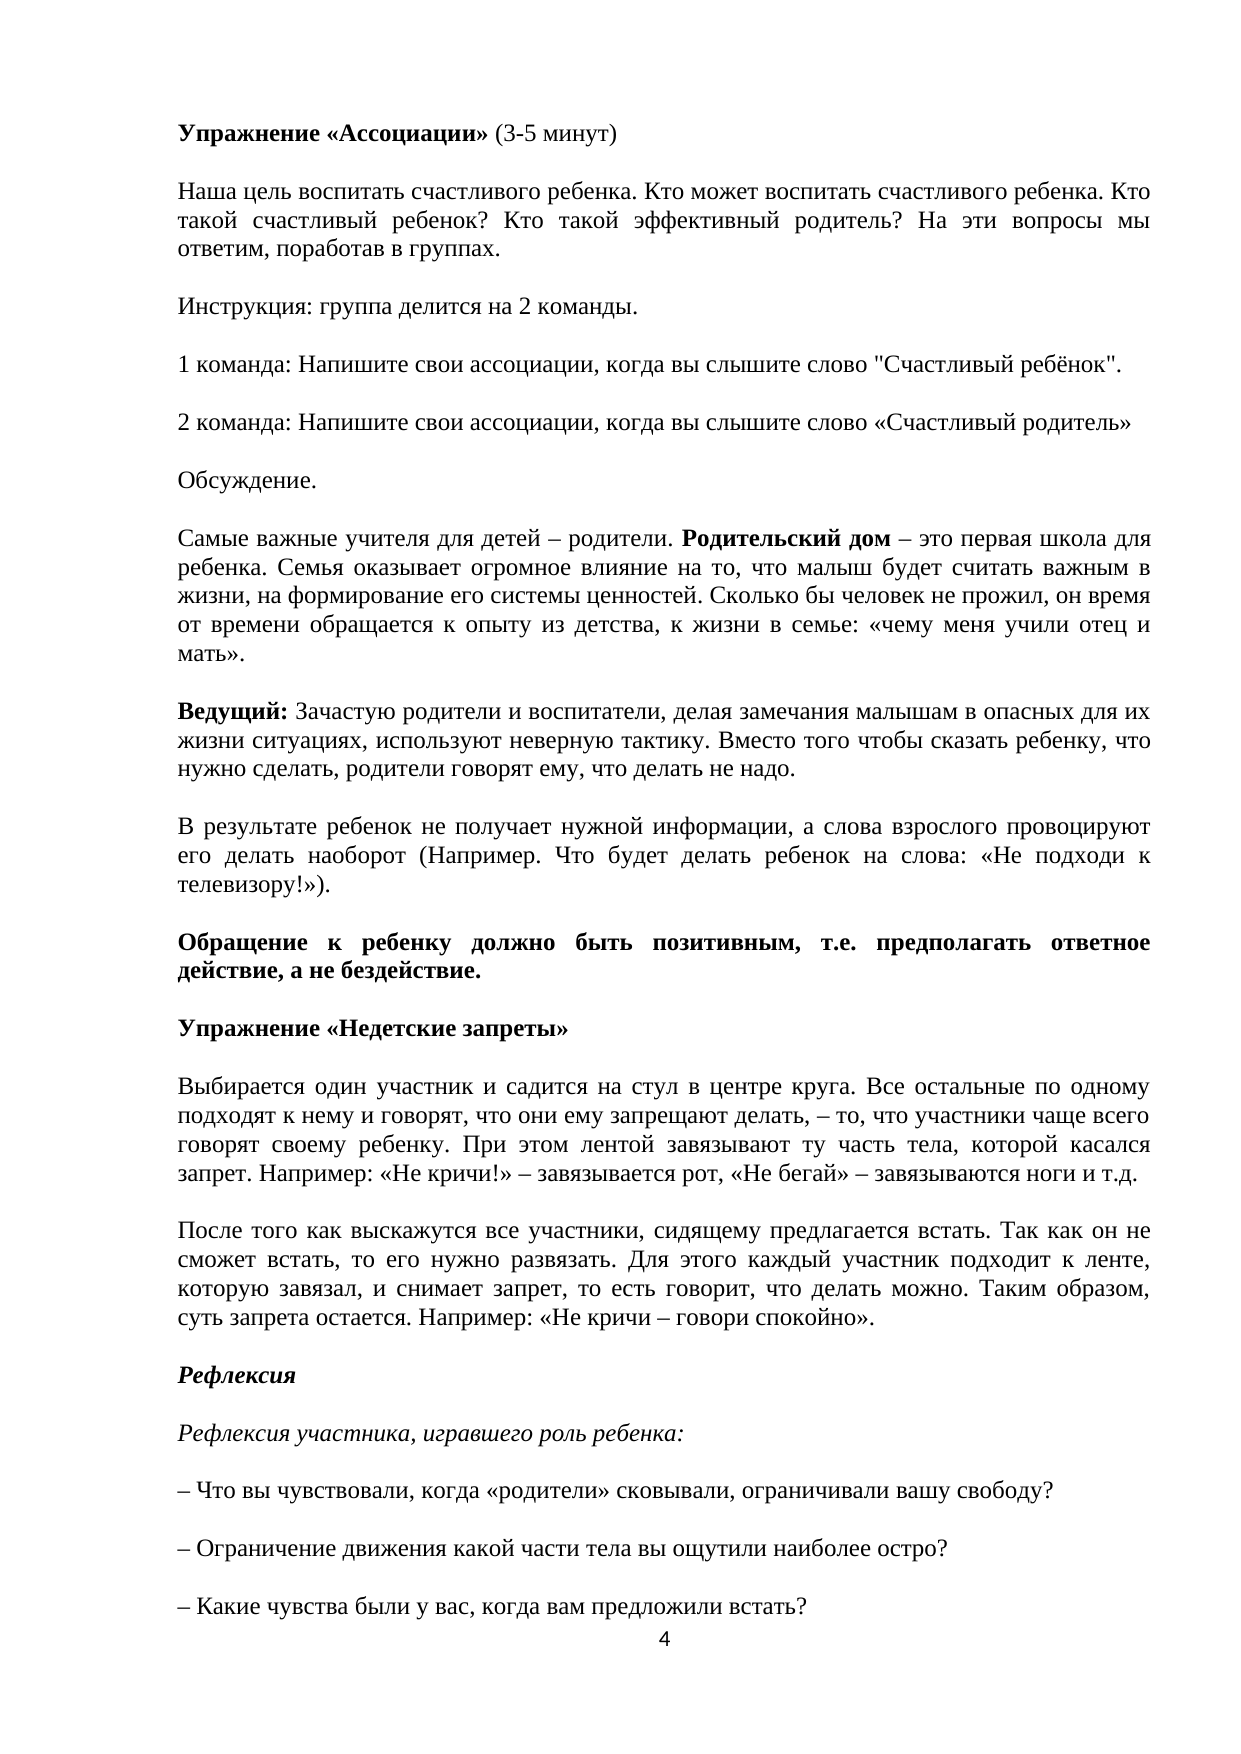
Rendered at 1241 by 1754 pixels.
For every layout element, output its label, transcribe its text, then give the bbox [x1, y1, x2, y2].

text – Что вы чувствовали, когда «родители» сковывали, ограничивали вашу свободу? [177, 1476, 1152, 1504]
text Наша цель воспитать счастливого ребенка. Кто может воспитать счастливого ребенка. Кто такой счастливый ребенок? Кто такой эффективный родитель? На эти вопросы мы ответим, поработав в группах. [177, 176, 1152, 262]
text Самые важные учителя для детей – родители. Родительский дом – это первая школа для ребенка. Семья оказывает огромное влияние на то, что малыш будет считать важным в жизни, на формирование его системы ценностей. Сколько бы человек не прожил, он время от времени обращается к опыту из детства, к жизни в семье: «чему меня учили отец и мать». [177, 523, 1152, 667]
text Упражнение «Ассоциации» (3-5 минут) [177, 118, 1152, 147]
text 1 команда: Напишите свои ассоциации, когда вы слышите слово "Счастливый ребёнок". [177, 349, 1152, 378]
text Обсуждение. [177, 465, 1152, 494]
text – Какие чувства были у вас, когда вам предложили встать? [177, 1591, 1152, 1620]
text В результате ребенок не получает нужной информации, а слова взрослого провоцируют его делать наоборот (Например. Что будет делать ребенок на слова: «Не подходи к телевизору!»). [177, 811, 1152, 898]
text Выбирается один участник и садится на стул в центре круга. Все остальные по одному подходят к нему и говорят, что они ему запрещают делать, – то, что участники чаще всего говорят своему ребенку. При этом лентой завязывают ту часть тела, которой касался запрет. Например: «Не кричи!» – завязывается рот, «Не бегай» – завязываются ноги и т.д. [177, 1071, 1152, 1186]
text Обращение к ребенку должно быть позитивным, т.е. предполагать ответное действие, а не бездействие. [177, 927, 1152, 984]
text Рефлексия участника, игравшего роль ребенка: [177, 1418, 1152, 1446]
text Рефлексия [177, 1360, 1152, 1388]
text Ведущий: Зачастую родители и воспитатели, делая замечания малышам в опасных для их жизни ситуациях, используют неверную тактику. Вместо того чтобы сказать ребенку, что нужно сделать, родители говорят ему, что делать не надо. [177, 696, 1152, 782]
text 2 команда: Напишите свои ассоциации, когда вы слышите слово «Счастливый родитель» [177, 407, 1152, 436]
text Упражнение «Недетские запреты» [177, 1013, 1152, 1042]
text Инструкция: группа делится на 2 команды. [177, 291, 1152, 320]
text – Ограничение движения какой части тела вы ощутили наиболее остро? [177, 1533, 1152, 1562]
text После того как выскажутся все участники, сидящему предлагается встать. Так как он не сможет встать, то его нужно развязать. Для этого каждый участник подходит к ленте, которую завязал, и снимает запрет, то есть говорит, что делать можно. Таким образом, суть запрета остается. Например: «Не кричи – говори спокойно». [177, 1216, 1152, 1331]
